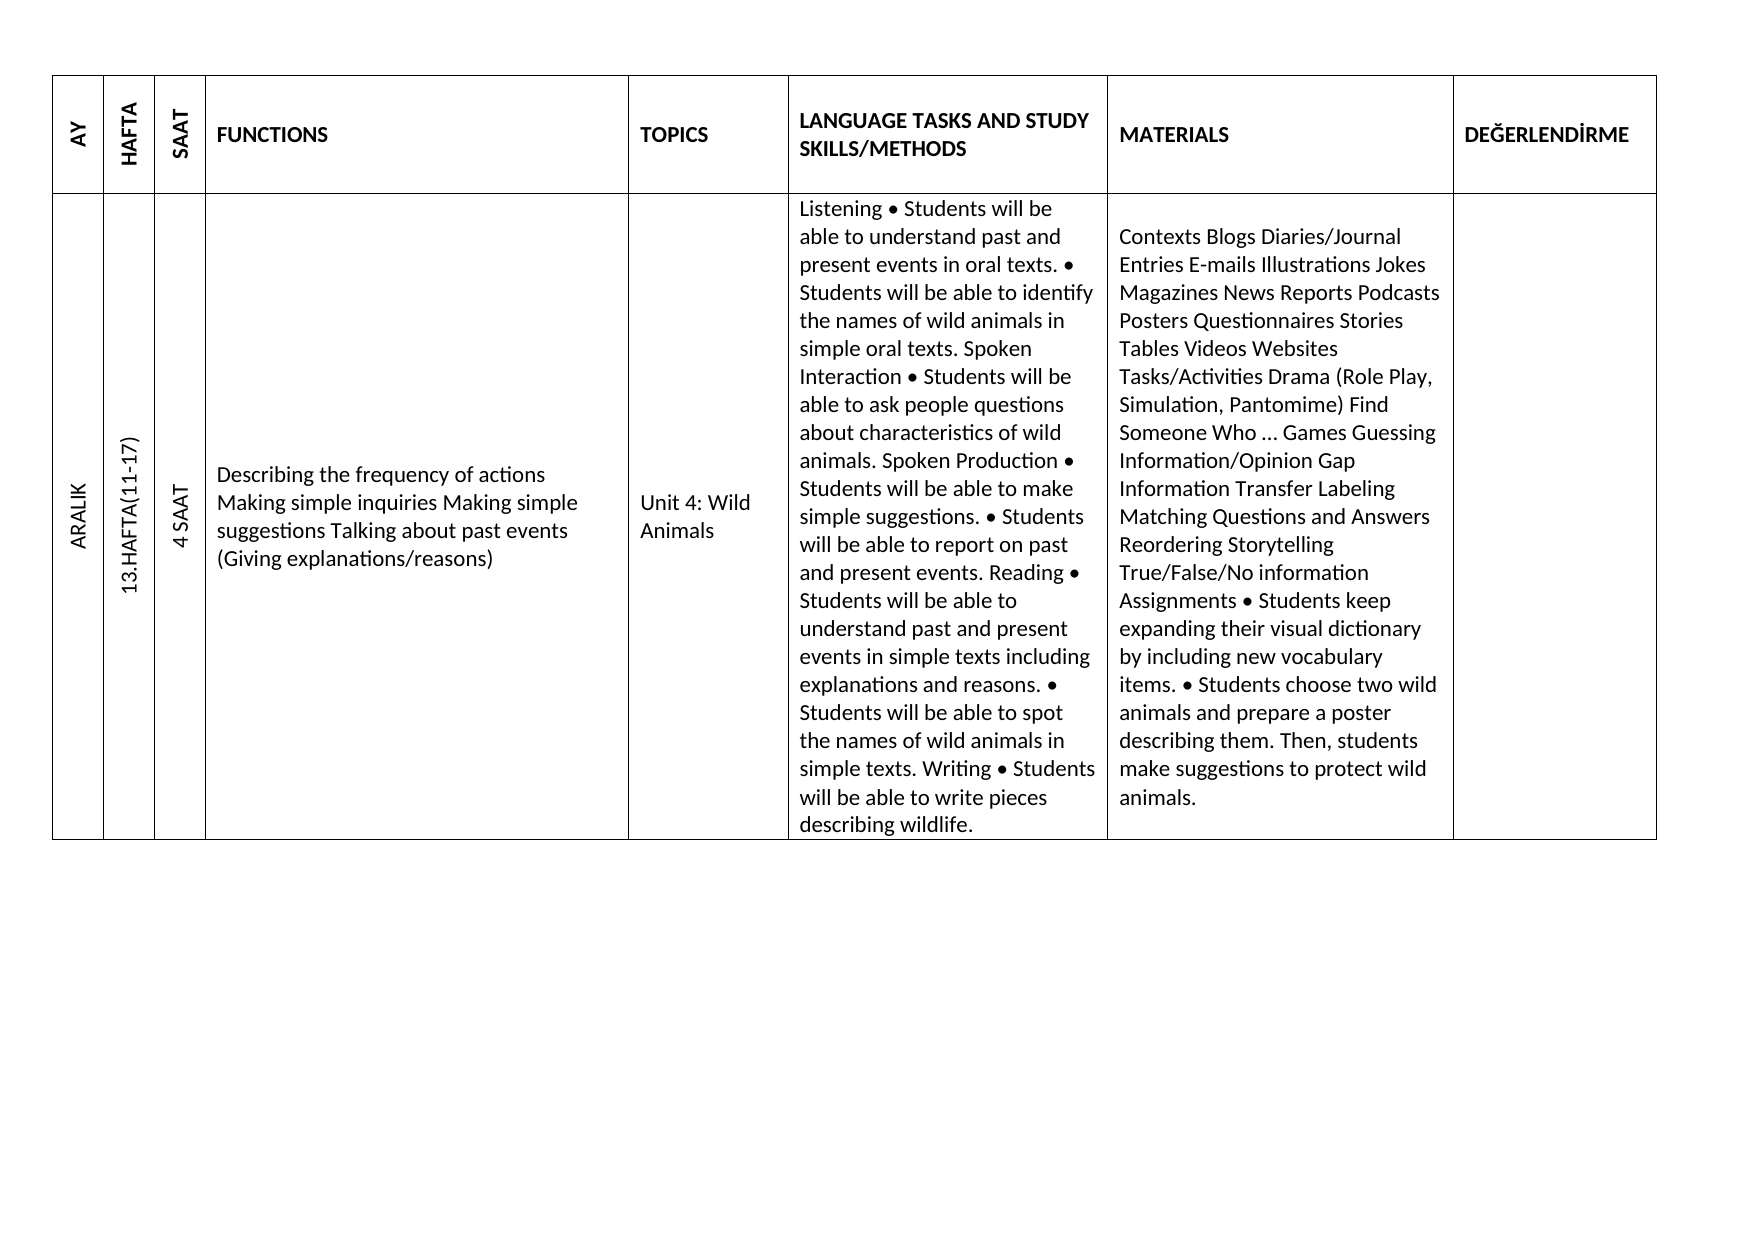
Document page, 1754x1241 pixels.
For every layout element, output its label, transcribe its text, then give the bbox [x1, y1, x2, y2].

table_header FUNCTIONS [206, 76, 628, 193]
table_header LANGUAGE TASKS AND STUDY SKILLS/METHODS [789, 76, 1107, 193]
table_cell Listening • Students will be able to understand past and present events in oral texts. • Students will be able to identify the names of wild animals in simple oral texts. Spoken Interaction • Students will be able to ask people questions about characteristics of wild animals. Spoken Production • Students will be able to make simple suggestions. • Students will be able to report on past and present events. Reading • Students will be able to understand past and present events in simple texts including explanations and reasons. • Students will be able to spot the names of wild animals in simple texts. Writing • Students will be able to write pieces describing wildlife. [789, 194, 1107, 839]
table_cell ARALIK [53, 194, 103, 839]
table_cell 13.HAFTA(11-17) [104, 194, 154, 839]
table_header TOPICS [629, 76, 788, 193]
table_header HAFTA [104, 76, 154, 193]
table_cell 4 SAAT [155, 194, 205, 839]
table_cell Contexts Blogs Diaries/Journal Entries E-mails Illustrations Jokes Magazines News Reports Podcasts Posters Questionnaires Stories Tables Videos Websites Tasks/Activities Drama (Role Play, Simulation, Pantomime) Find Someone Who … Games Guessing Information/Opinion Gap Information Transfer Labeling Matching Questions and Answers Reordering Storytelling True/False/No information Assignments • Students keep expanding their visual dictionary by including new vocabulary items. • Students choose two wild animals and prepare a poster describing them. Then, students make suggestions to protect wild animals. [1108, 194, 1453, 839]
table_header DEĞERLENDİRME [1454, 76, 1656, 193]
table_header AY [53, 76, 103, 193]
table_cell [1454, 194, 1656, 839]
table_cell Describing the frequency of actions Making simple inquiries Making simple suggestions Talking about past events (Giving explanations/reasons) [206, 194, 628, 839]
table_cell Unit 4: Wild Animals [629, 194, 788, 839]
table_header SAAT [155, 76, 205, 193]
table_header MATERIALS [1108, 76, 1453, 193]
